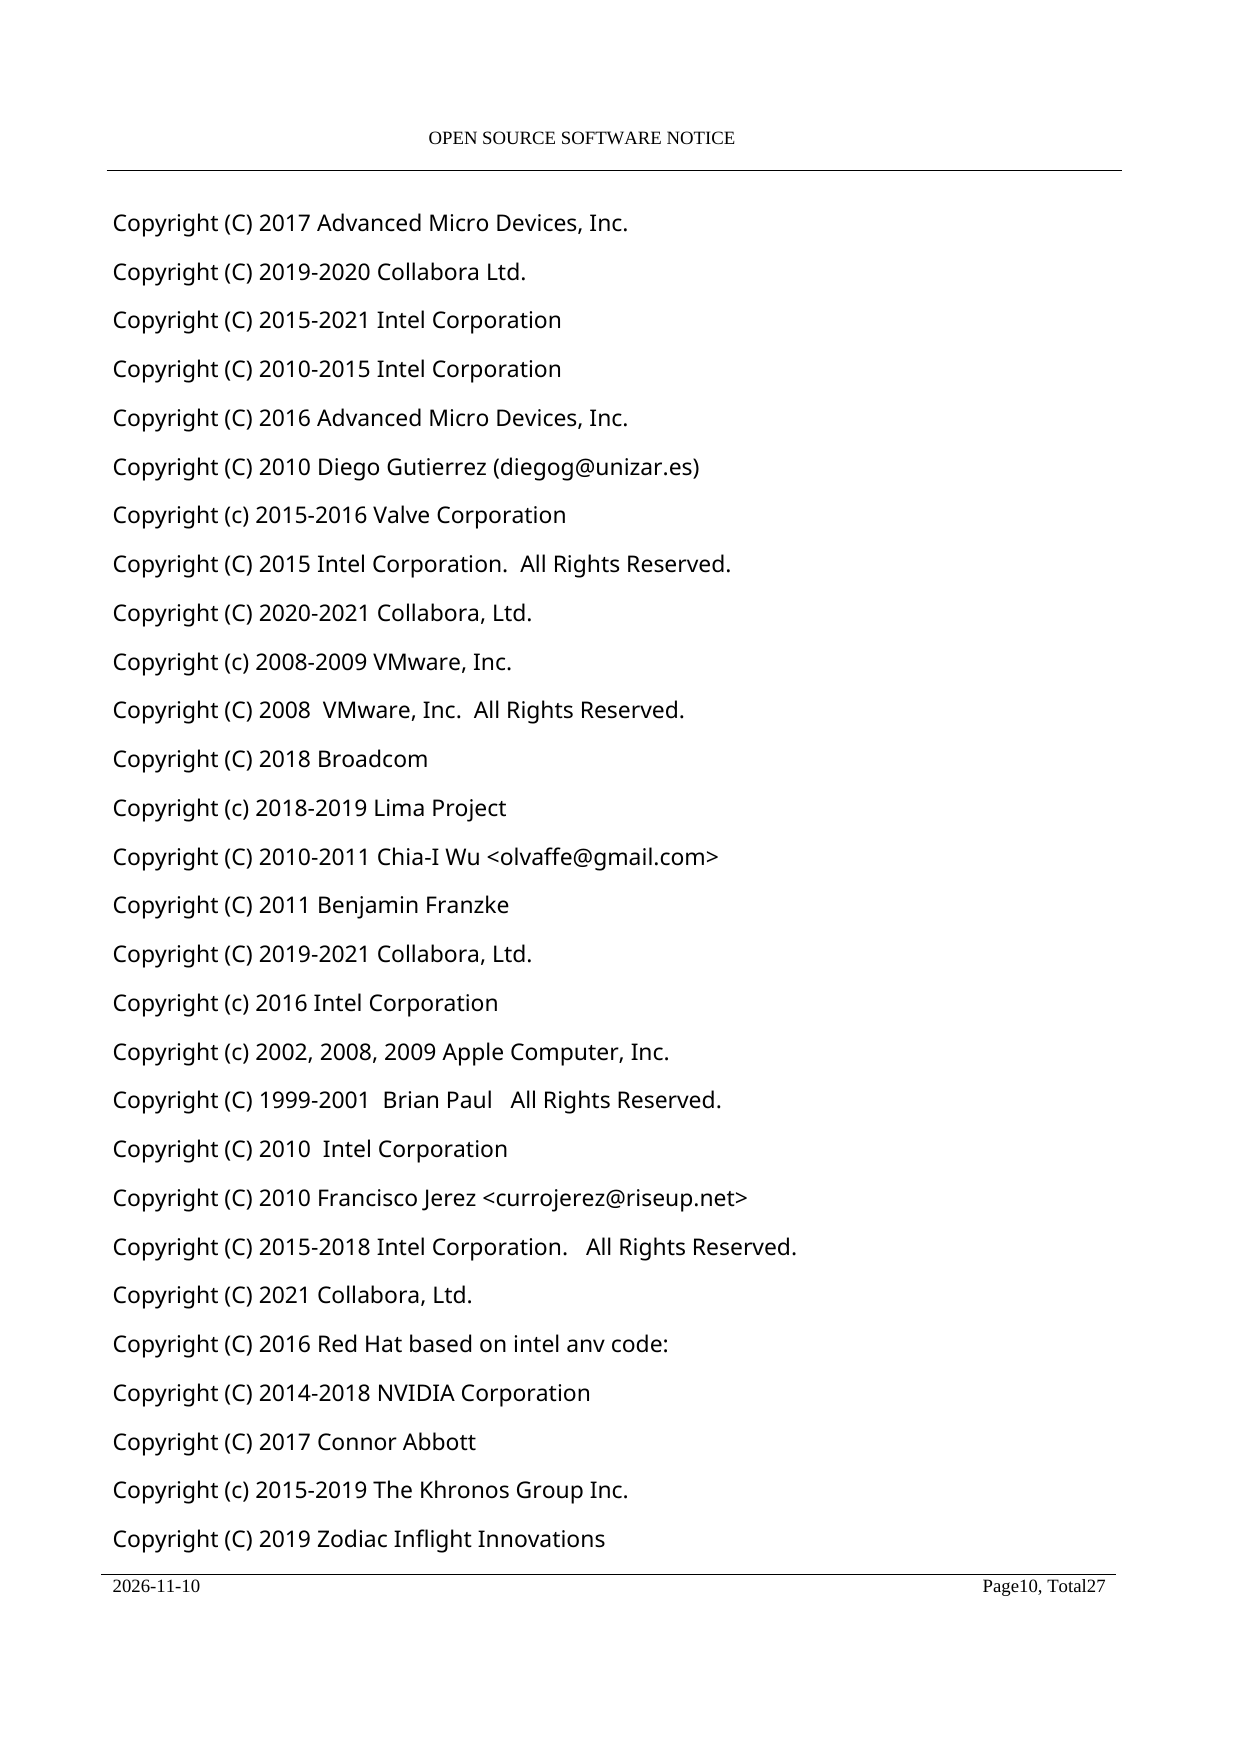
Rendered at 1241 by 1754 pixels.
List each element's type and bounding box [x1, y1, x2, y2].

text [112, 206, 1128, 1555]
